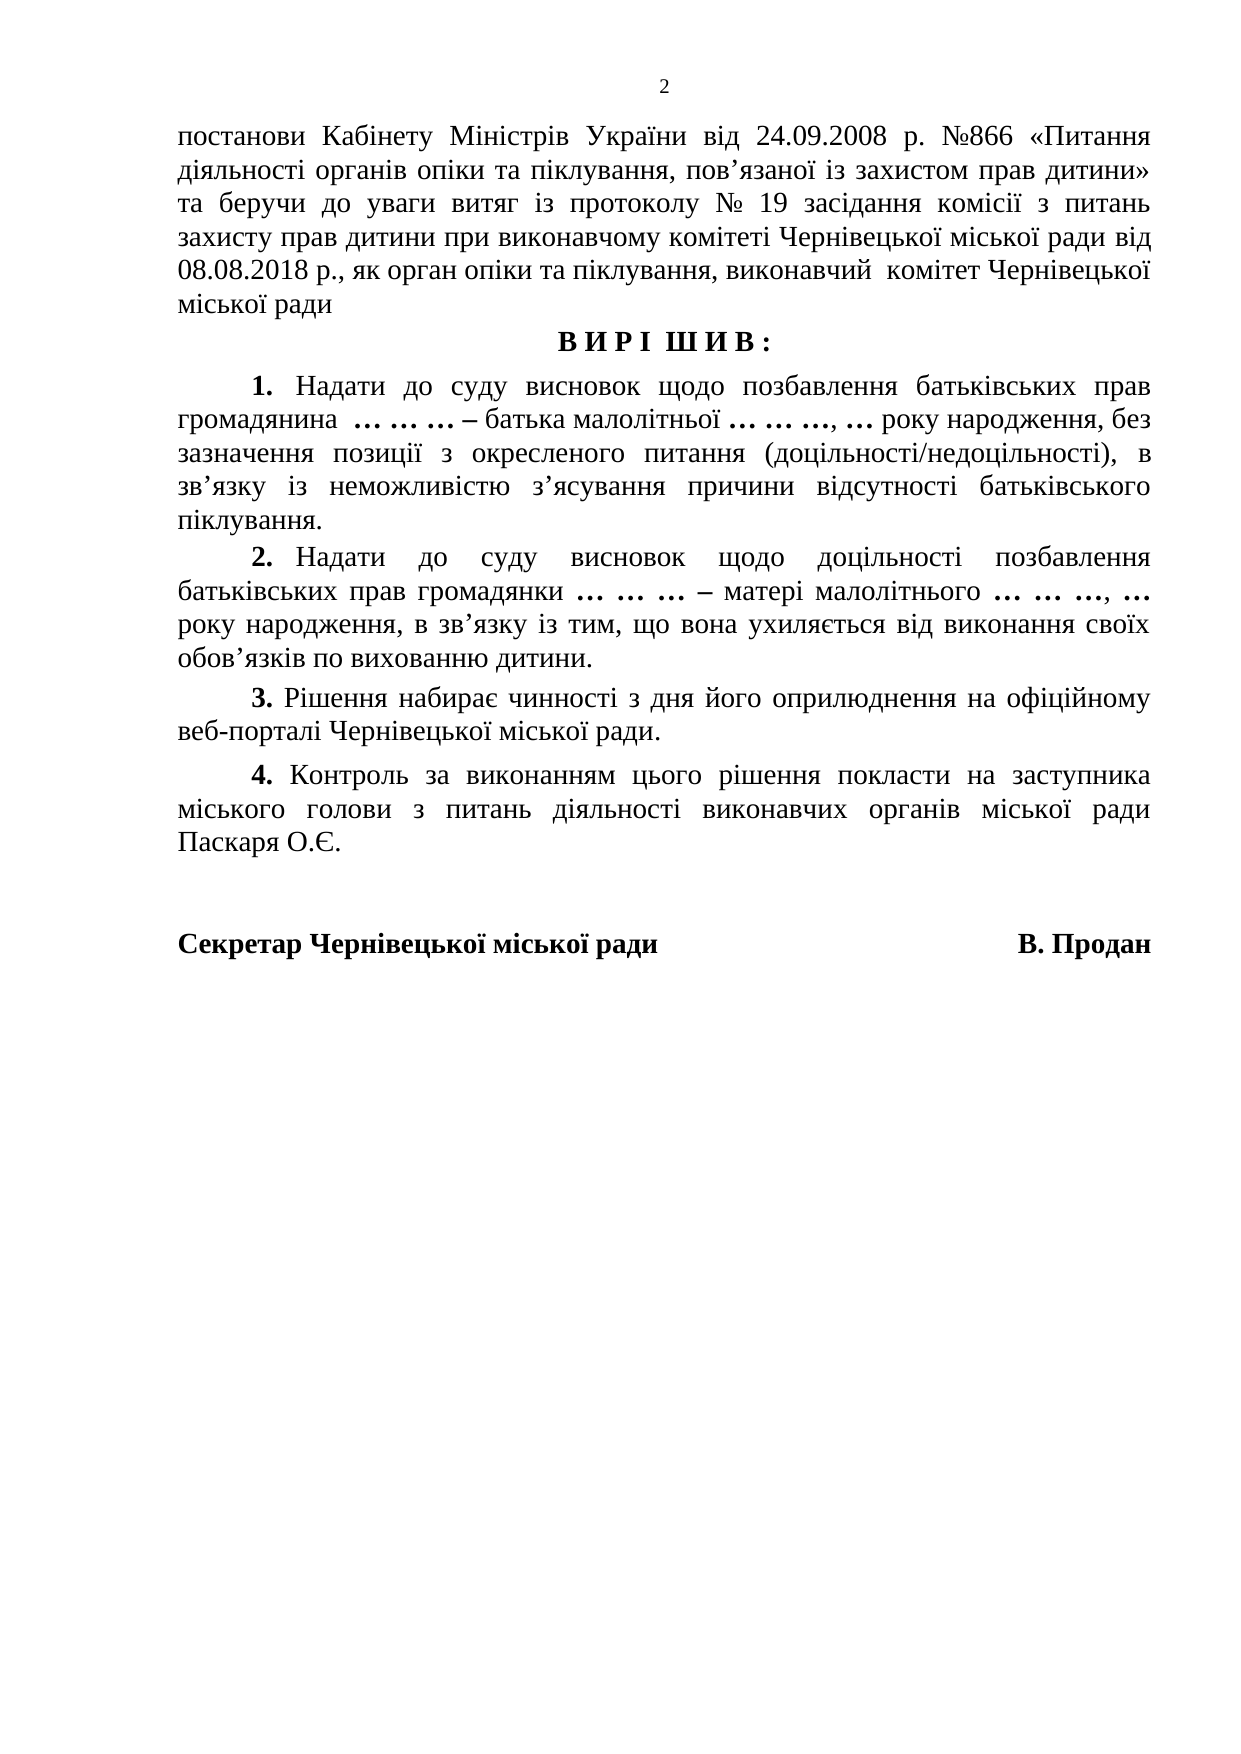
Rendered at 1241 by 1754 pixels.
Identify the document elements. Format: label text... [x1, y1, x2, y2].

text В И Р І Ш И В : [177, 324, 1152, 357]
text Секретар Чернівецької міської ради В. Продан [177, 926, 1152, 959]
list Надати до суду висновок щодо позбавлення батьківських прав громадянина … … … – батька малолітньої … … …, … року народження, без зазначення позиції з окресленого питання (доцільності/недоцільності), в зв’язку із неможливістю з’ясування причини відсутності батьківського піклування. [177, 368, 1152, 535]
text 3. Рішення набирає чинності з дня його оприлюднення на офіційному веб-порталі Чернівецької міської ради. [177, 680, 1152, 747]
list Надати до суду висновок щодо доцільності позбавлення батьківських прав громадянки … … … – матері малолітнього … … …, … року народження, в зв’язку із тим, що вона ухиляється від виконання своїх обов’язків по вихованню дитини. [177, 539, 1152, 674]
subtitle 4. Контроль за виконанням цього рішення покласти на заступника міського голови з питань діяльності виконавчих органів міської ради Паскаря О.Є. [177, 757, 1152, 858]
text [177, 118, 1152, 319]
